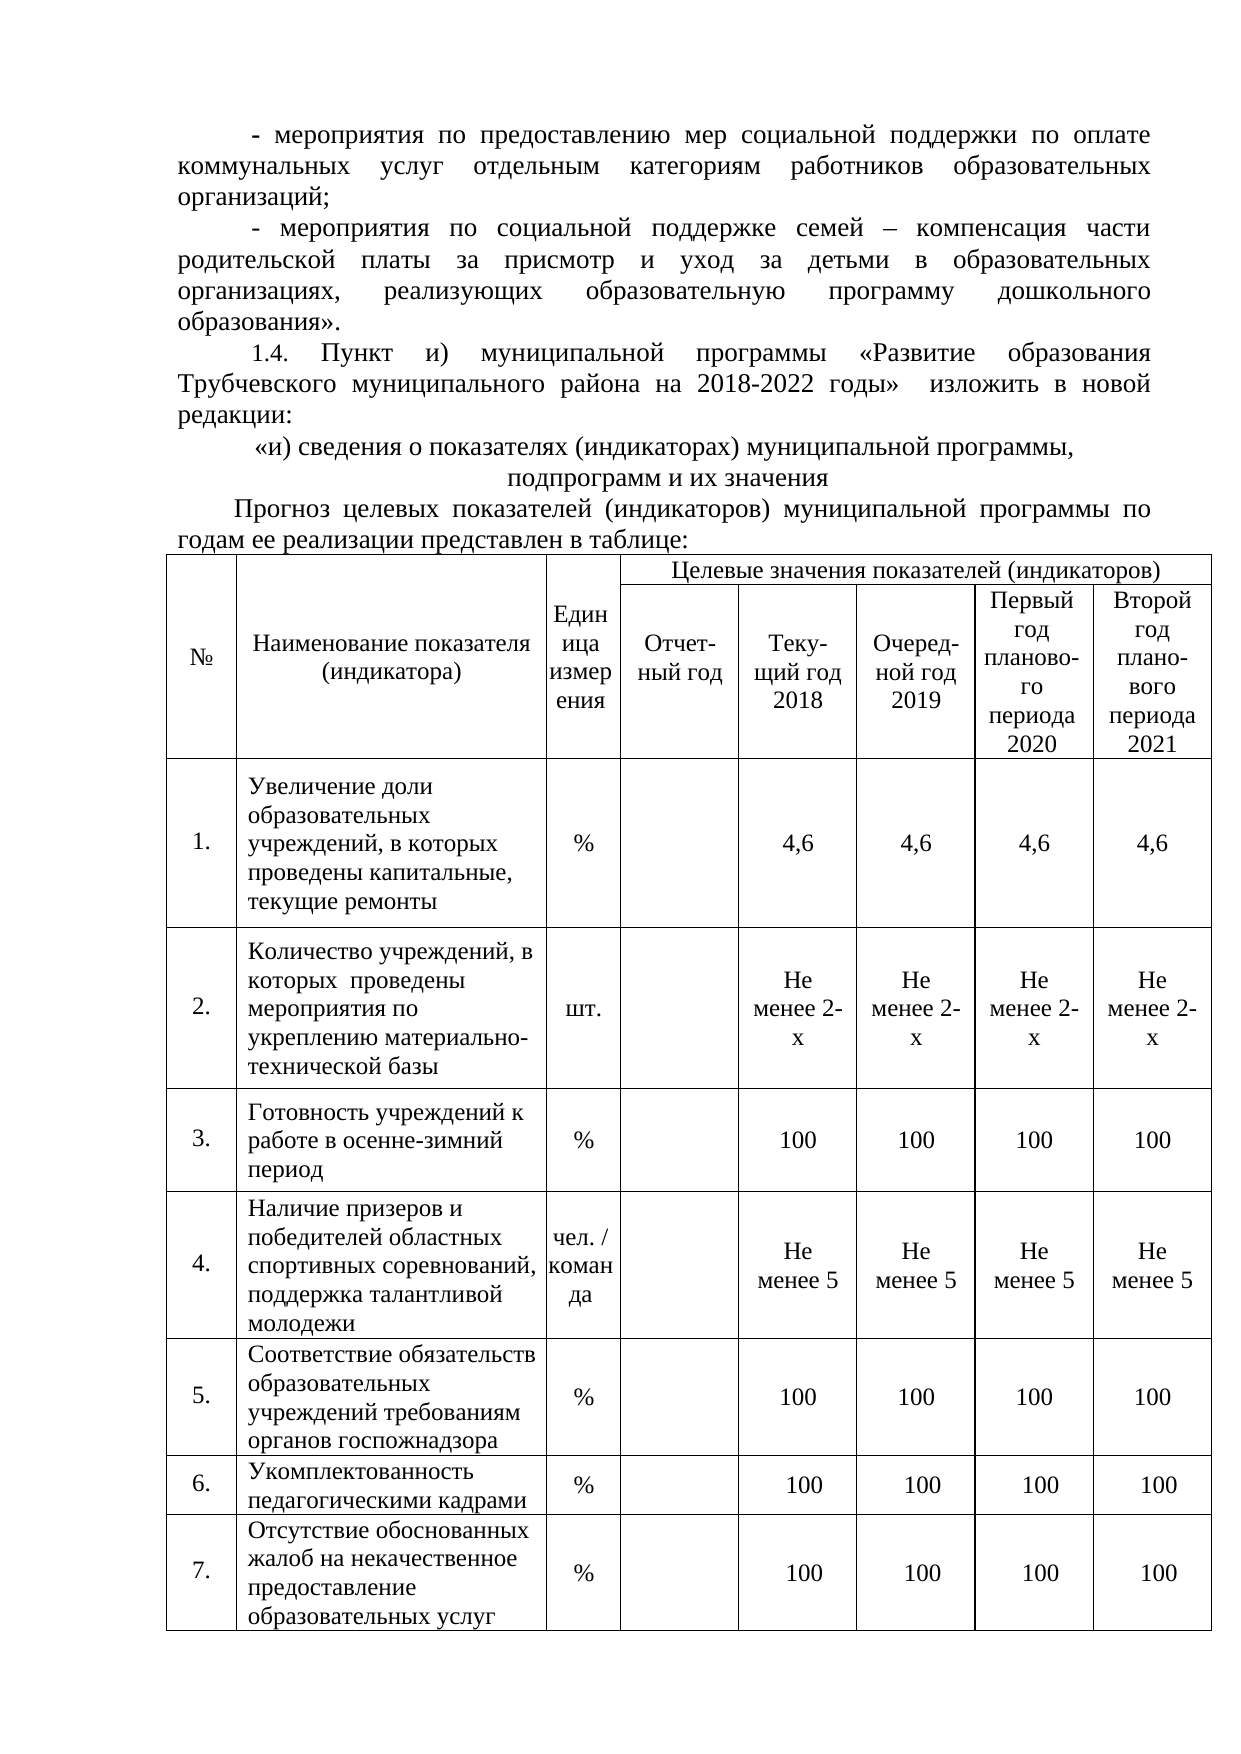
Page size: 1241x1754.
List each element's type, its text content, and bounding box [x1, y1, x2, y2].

table_cell Готовность учреждений к работе в осенне-зимний период [237, 1089, 546, 1191]
table_cell Очеред-ной год 2019 [857, 585, 974, 757]
table_cell % [547, 1456, 620, 1514]
table_cell 4. [167, 1192, 236, 1338]
table_cell 4,6 [857, 759, 974, 927]
text Прогноз целевых показателей (индикаторов) муниципальной программы по годам ее реализации представлен в таблице: [177, 492, 1152, 554]
table_cell [621, 1192, 738, 1338]
table_header № [167, 555, 236, 757]
text «и) сведения о показателях (индикаторах) муниципальной программы, [177, 429, 1152, 461]
table_header Наименование показателя (индикатора) [237, 555, 546, 757]
table_cell Не менее 5 [739, 1192, 856, 1338]
table_cell 4,6 [976, 759, 1093, 927]
table_cell 100 [739, 1515, 856, 1630]
table_cell 100 [857, 1339, 974, 1455]
table_cell [621, 1456, 738, 1514]
table_cell 100 [1094, 1089, 1211, 1191]
table_header Целевые значения показателей (индикаторов) [621, 555, 1211, 584]
table_cell Не менее 2-х [1094, 928, 1211, 1087]
table_cell 100 [739, 1456, 856, 1514]
table_cell % [547, 1515, 620, 1630]
text 1.4. Пункт и) муниципальной программы «Развитие образования Трубчевского муниципального района на 2018-2022 годы» изложить в новой редакции: [177, 336, 1152, 429]
table_cell 100 [739, 1339, 856, 1455]
text - мероприятия по социальной поддержке семей – компенсация части родительской платы за присмотр и уход за детьми в образовательных организациях, реализующих образовательную программу дошкольного образования». [177, 212, 1152, 336]
table_cell [621, 1515, 738, 1630]
table_cell 5. [167, 1339, 236, 1455]
table_cell 6. [167, 1456, 236, 1514]
table_cell Не менее 5 [857, 1192, 974, 1338]
table_cell Не менее 2-х [976, 928, 1093, 1087]
table_cell 100 [1094, 1515, 1211, 1630]
table_cell Количество учреждений, в которых проведены мероприятия по укреплению материально-технической базы [237, 928, 546, 1087]
table_cell [621, 1339, 738, 1455]
table_cell 100 [1094, 1456, 1211, 1514]
table_cell Наличие призеров и победителей областных спортивных соревнований, поддержка талантливой молодежи [237, 1192, 546, 1338]
table_cell Не менее 2-х [857, 928, 974, 1087]
table_cell 1. [167, 759, 236, 927]
table_cell чел. /команда [547, 1192, 620, 1338]
table_cell 100 [857, 1456, 974, 1514]
table_cell 100 [857, 1515, 974, 1630]
table_cell 2. [167, 928, 236, 1087]
table_cell Увеличение доли образовательных учреждений, в которых проведены капитальные, текущие ремонты [237, 759, 546, 927]
table_cell [621, 1089, 738, 1191]
table_header Единица измерения [547, 555, 620, 757]
table_cell [621, 928, 738, 1087]
table_cell % [547, 1089, 620, 1191]
table_cell Не менее 2-х [739, 928, 856, 1087]
table_cell 100 [739, 1089, 856, 1191]
table_cell % [547, 759, 620, 927]
table_cell Соответствие обязательств образовательных учреждений требованиям органов госпожнадзора [237, 1339, 546, 1455]
table_cell Отчет-ный год [621, 585, 738, 757]
table_cell шт. [547, 928, 620, 1087]
table_cell [621, 759, 738, 927]
table_cell Укомплектованность педагогическими кадрами [237, 1456, 546, 1514]
text - мероприятия по предоставлению мер социальной поддержки по оплате коммунальных услуг отдельным категориям работников образовательных организаций; [177, 118, 1152, 212]
table_cell 7. [167, 1515, 236, 1630]
text подпрограмм и их значения [177, 461, 1152, 492]
table_cell Отсутствие обоснованных жалоб на некачественное предоставление образовательных услуг [237, 1515, 546, 1630]
table_cell 4,6 [739, 759, 856, 927]
table_cell 100 [976, 1515, 1093, 1630]
table_cell 100 [976, 1089, 1093, 1191]
table_cell Второй год плано-вого периода 2021 [1094, 585, 1211, 757]
table_cell % [547, 1339, 620, 1455]
table_cell 100 [857, 1089, 974, 1191]
table_cell 100 [1094, 1339, 1211, 1455]
table_cell Не менее 5 [976, 1192, 1093, 1338]
table_cell 3. [167, 1089, 236, 1191]
table_cell Первый год планово-го периода 2020 [976, 585, 1093, 757]
table_cell Не менее 5 [1094, 1192, 1211, 1338]
table_cell 100 [976, 1456, 1093, 1514]
table_cell 4,6 [1094, 759, 1211, 927]
table_cell Теку-щий год 2018 [739, 585, 856, 757]
table_cell 100 [976, 1339, 1093, 1455]
